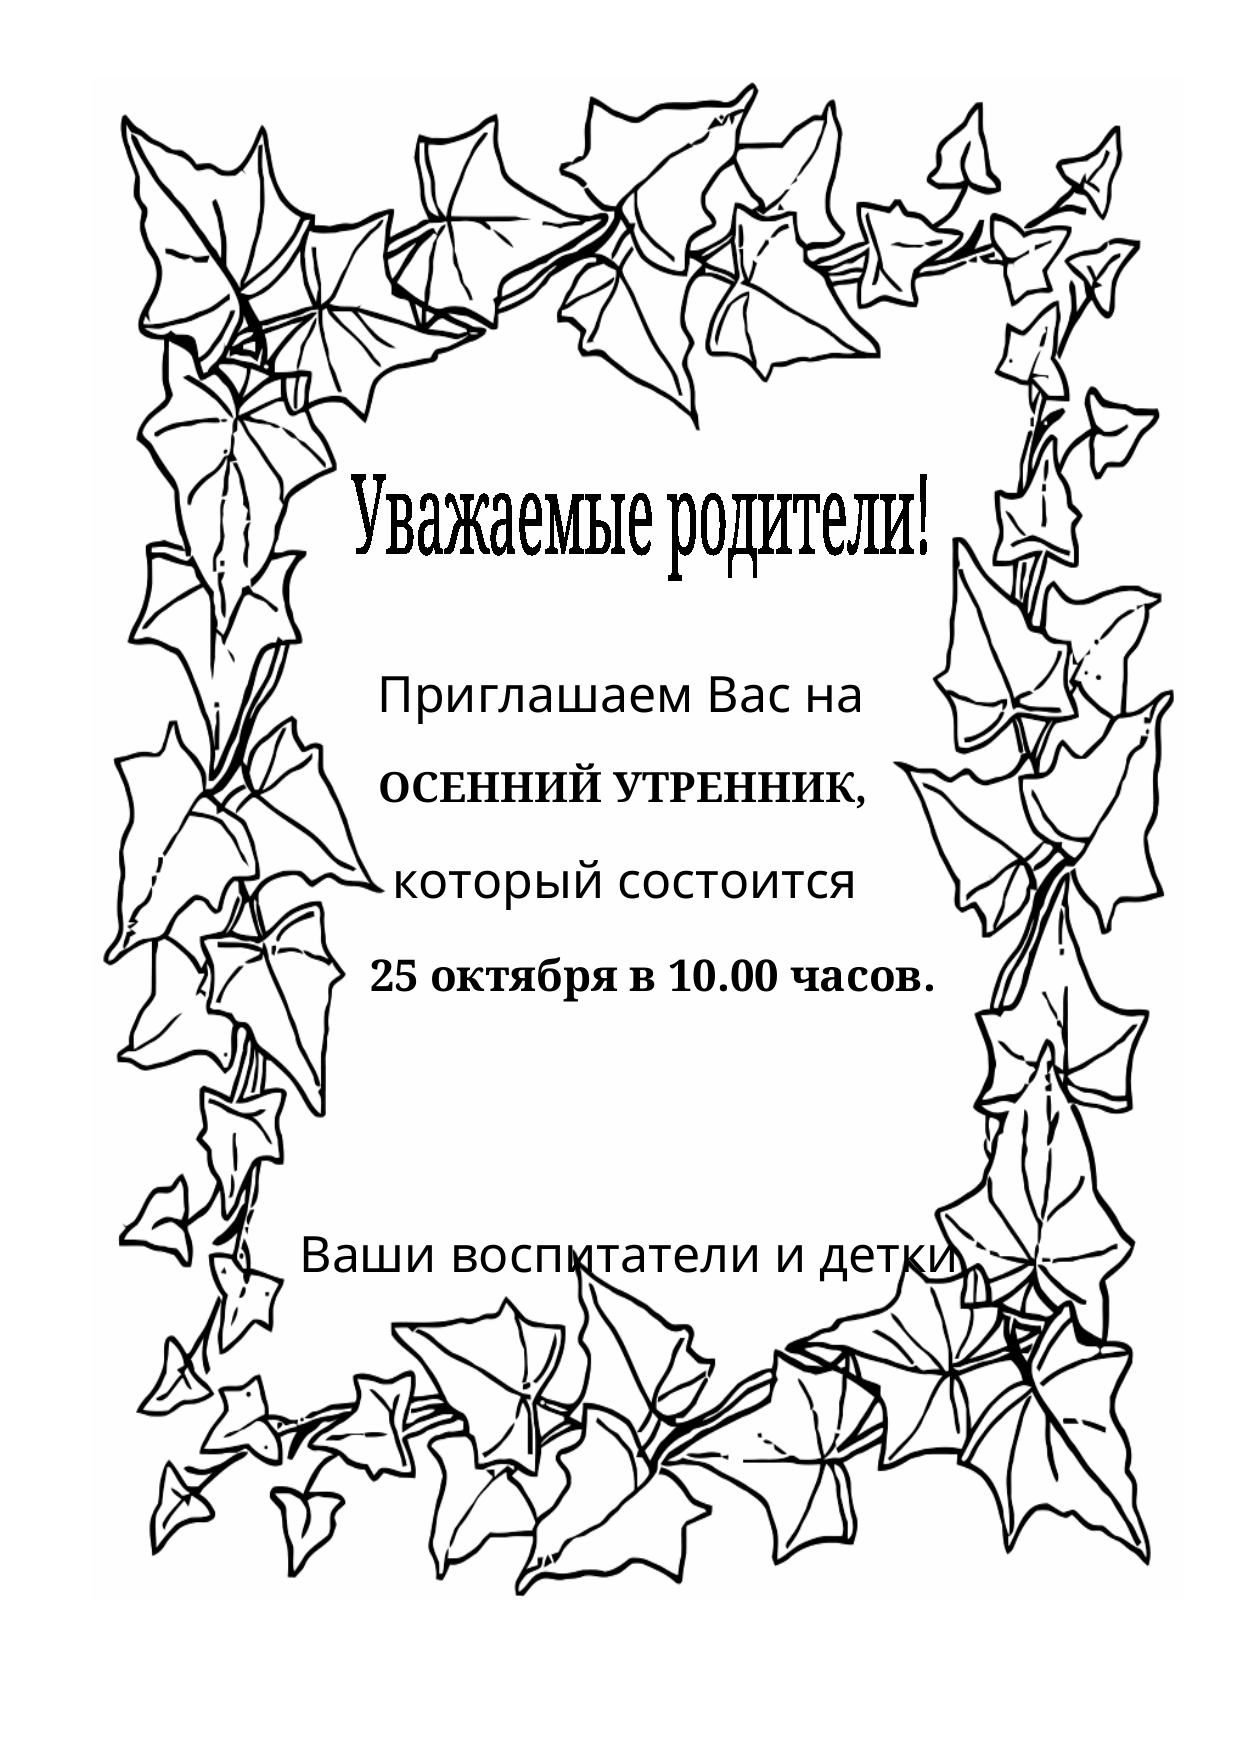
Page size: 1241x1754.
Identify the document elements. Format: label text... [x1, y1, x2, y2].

text Приглашаем Вас на [59, 659, 1152, 727]
text Ваши воспитатели и детки [59, 1219, 1152, 1287]
text 25 октября в 10.00 часов. [59, 944, 1152, 1004]
picture [90, 77, 1186, 1600]
text ОСЕННИЙ УТРЕННИК, [59, 758, 1152, 815]
text который состоится [59, 845, 1152, 913]
